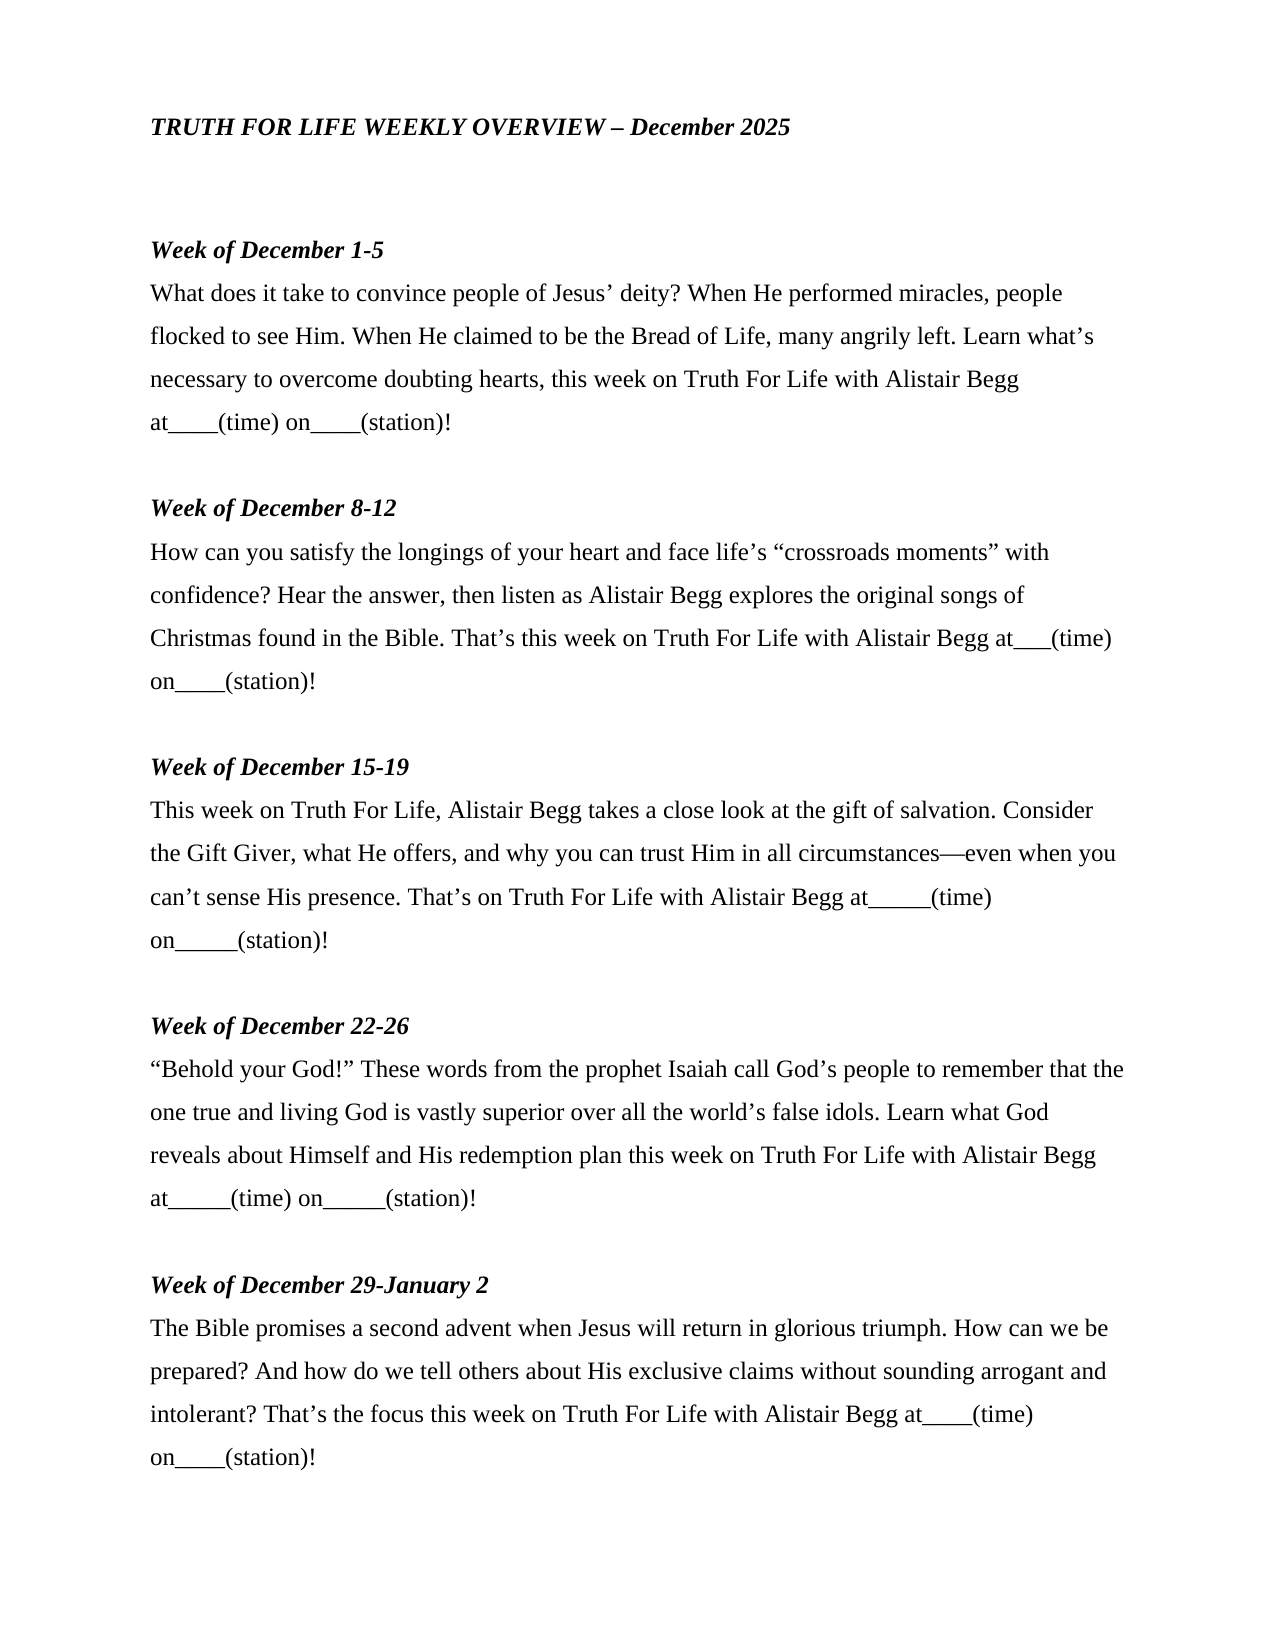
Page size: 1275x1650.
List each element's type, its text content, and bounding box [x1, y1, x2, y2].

text The Bible promises a second advent when Jesus will return in glorious triumph. How can we be prepared? And how do we tell others about His exclusive claims without sounding arrogant and intolerant? That’s the focus this week on Truth For Life with Alistair Begg at____(time) on____(station)! [150, 1313, 1125, 1471]
text How can you satisfy the longings of your heart and face life’s “crossroads moments” with confidence? Hear the answer, then listen as Alistair Begg explores the original songs of Christmas found in the Bible. That’s this week on Truth For Life with Alistair Begg at___(time) on____(station)! [150, 537, 1125, 695]
text “Behold your God!” These words from the prophet Isaiah call God’s people to remember that the one true and living God is vastly superior over all the world’s false idols. Learn what God reveals about Himself and His redemption plan this week on Truth For Life with Alistair Begg at_____(time) on_____(station)! [150, 1054, 1125, 1212]
text Week of December 1-5 [150, 235, 1125, 263]
text TRUTH FOR LIFE WEEKLY OVERVIEW – December 2025 [150, 112, 1125, 141]
text Week of December 22-26 [150, 1011, 1125, 1040]
text Week of December 29-January 2 [150, 1270, 1125, 1298]
text This week on Truth For Life, Alistair Begg takes a close look at the gift of salvation. Consider the Gift Giver, what He offers, and why you can trust Him in all circumstances—even when you can’t sense His presence. That’s on Truth For Life with Alistair Begg at_____(time) on_____(station)! [150, 795, 1125, 953]
text Week of December 8-12 [150, 493, 1125, 522]
text Week of December 15-19 [150, 752, 1125, 781]
text What does it take to convince people of Jesus’ deity? When He performed miracles, people flocked to see Him. When He claimed to be the Bread of Life, many angrily left. Learn what’s necessary to overcome doubting hearts, this week on Truth For Life with Alistair Begg at____(time) on____(station)! [150, 278, 1125, 436]
